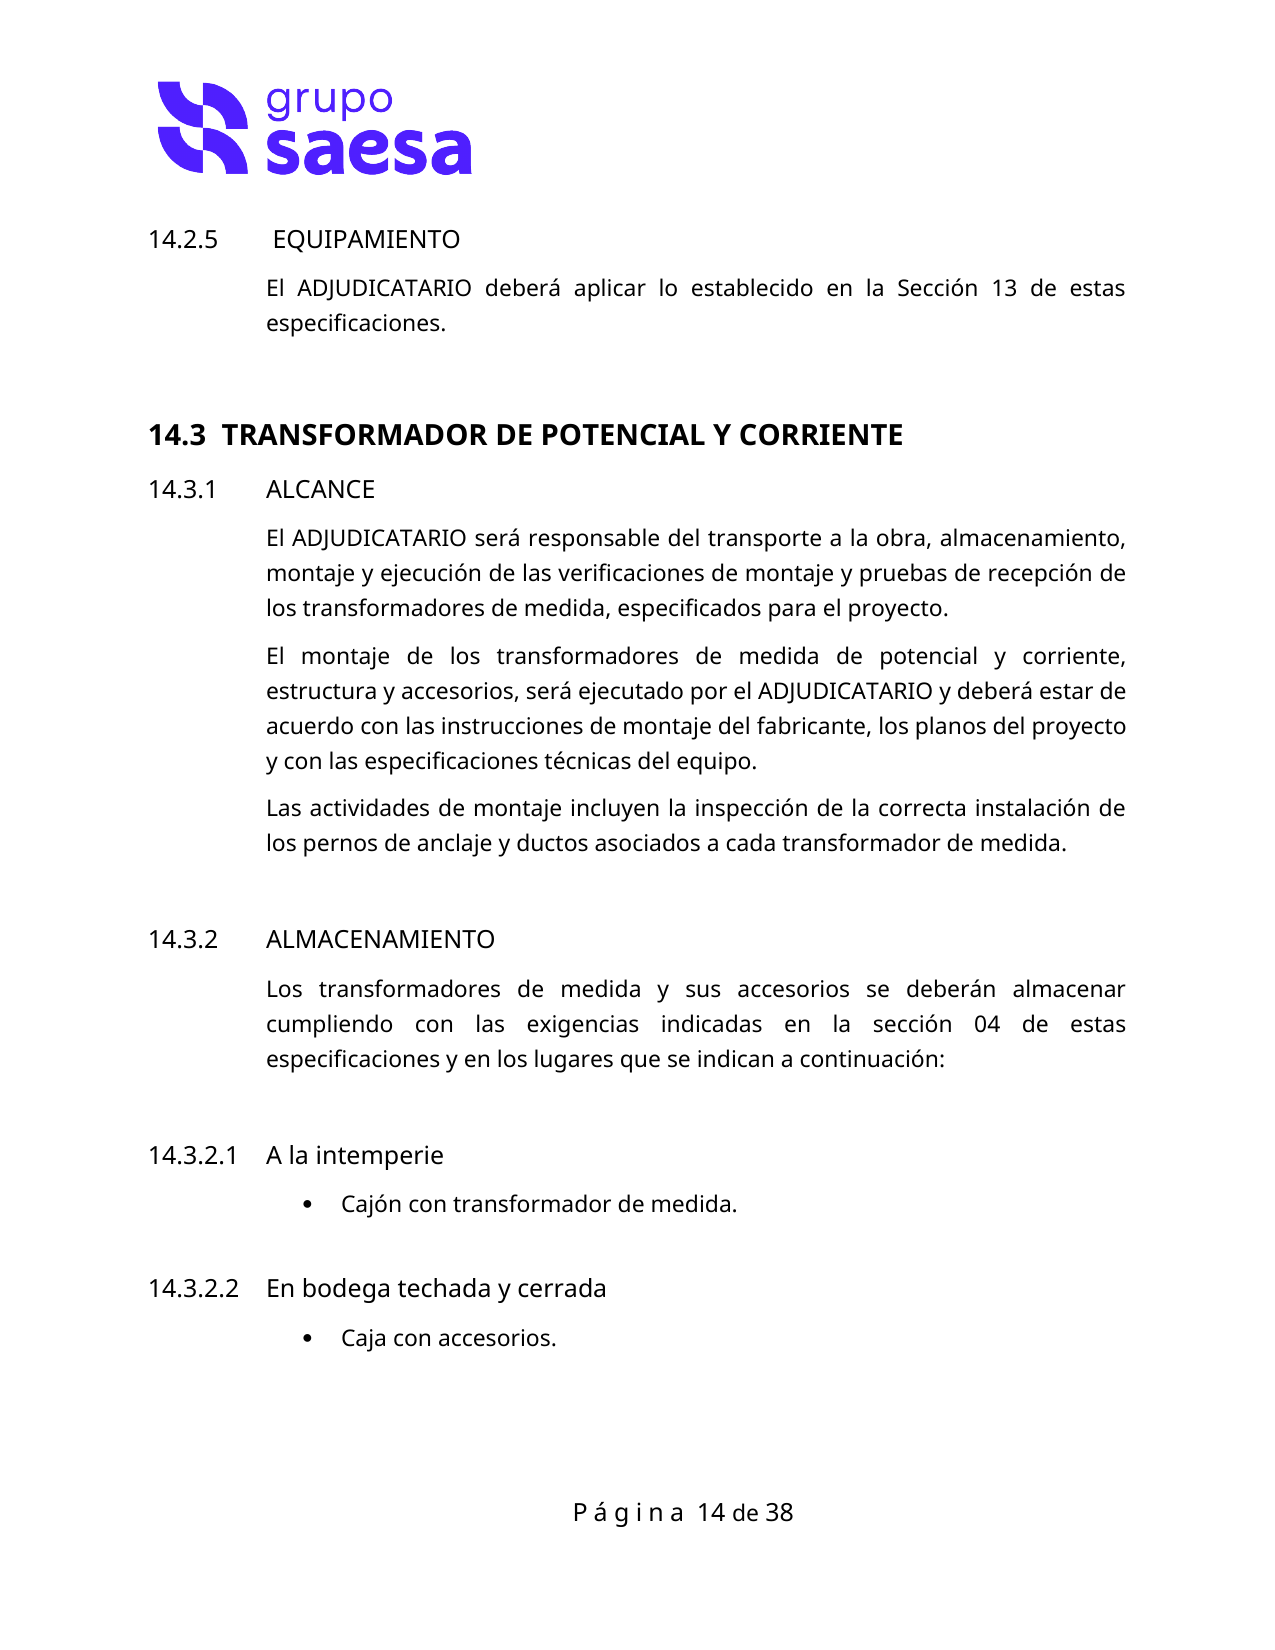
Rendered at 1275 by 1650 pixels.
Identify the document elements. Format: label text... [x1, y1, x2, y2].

subtitle EQUIPAMIENTO [148, 221, 1127, 256]
subtitle ALCANCE [148, 471, 1127, 506]
list Caja con accesorios. [303, 1321, 1127, 1353]
subtitle ALMACENAMIENTO [148, 922, 1127, 956]
picture [147, 73, 481, 178]
text Las actividades de montaje incluyen la inspección de la correcta instalación de los pernos de anclaje y ductos asociados a cada transformador de medida. [266, 792, 1127, 858]
subtitle En bodega techada y cerrada [148, 1271, 1127, 1305]
subtitle A la intemperie [148, 1138, 1127, 1172]
list Cajón con transformador de medida. [303, 1188, 1127, 1219]
text El ADJUDICATARIO será responsable del transporte a la obra, almacenamiento, montaje y ejecución de las verificaciones de montaje y pruebas de recepción de los transformadores de medida, especificados para el proyecto. [266, 522, 1127, 623]
text El ADJUDICATARIO deberá aplicar lo establecido en la Sección 13 de estas especificaciones. [266, 272, 1127, 338]
text Los transformadores de medida y sus accesorios se deberán almacenar cumpliendo con las exigencias indicadas en la sección 04 de estas especificaciones y en los lugares que se indican a continuación: [266, 973, 1127, 1074]
subtitle TRANSFORMADOR DE POTENCIAL Y CORRIENTE [148, 414, 1127, 454]
text El montaje de los transformadores de medida de potencial y corriente, estructura y accesorios, será ejecutado por el ADJUDICATARIO y deberá estar de acuerdo con las instrucciones de montaje del fabricante, los planos del proyecto y con las especificaciones técnicas del equipo. [266, 639, 1127, 776]
